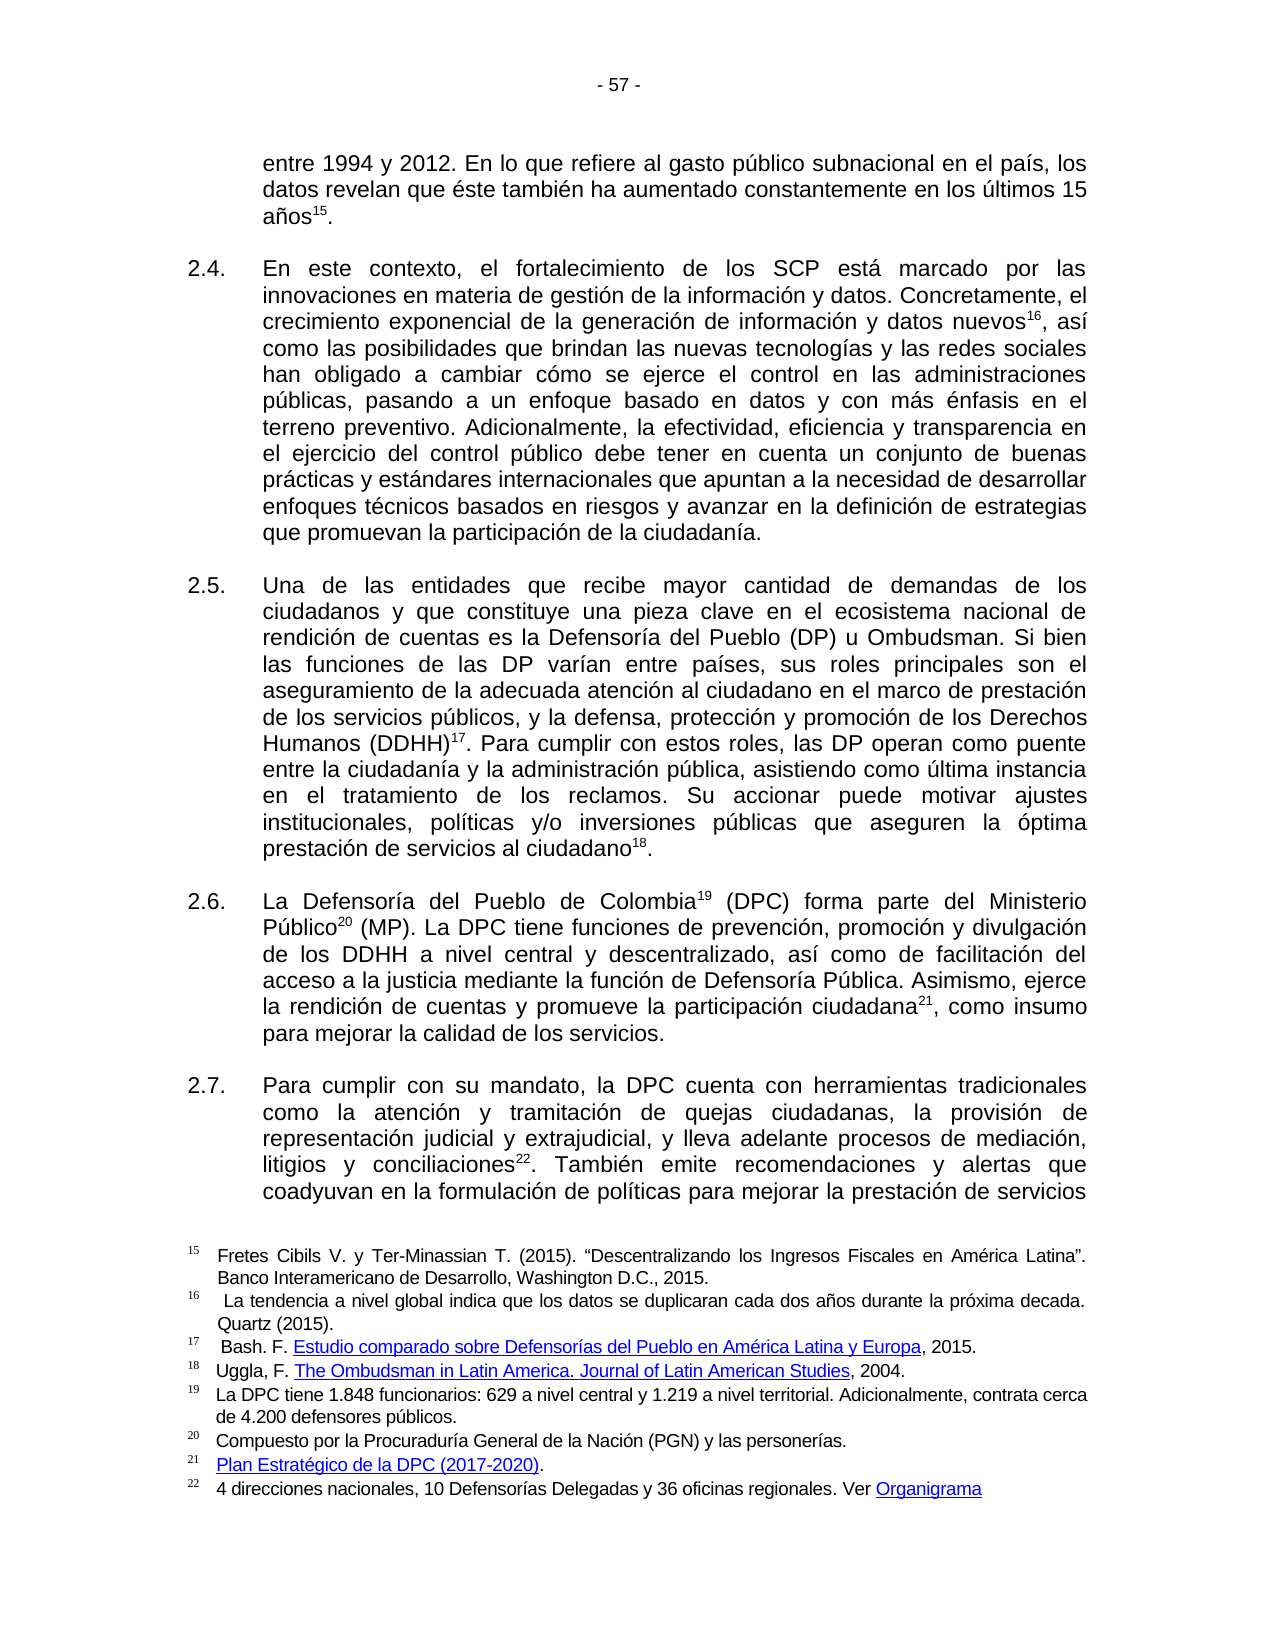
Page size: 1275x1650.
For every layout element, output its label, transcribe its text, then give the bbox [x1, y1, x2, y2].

list En este contexto, el fortalecimiento de los SCP está marcado por las innovaciones en materia de gestión de la información y datos. Concretamente, el crecimiento exponencial de la generación de información y datos nuevos, así como las posibilidades que brindan las nuevas tecnologías y las redes sociales han obligado a cambiar cómo se ejerce el control en las administraciones públicas, pasando a un enfoque basado en datos y con más énfasis en el terreno preventivo. Adicionalmente, la efectividad, eficiencia y transparencia en el ejercicio del control público debe tener en cuenta un conjunto de buenas prácticas y estándares internacionales que apuntan a la necesidad de desarrollar enfoques técnicos basados en riesgos y avanzar en la definición de estrategias que promuevan la participación de la ciudadanía. [187, 255, 1087, 545]
list La Defensoría del Pueblo de Colombia (DPC) forma parte del Ministerio Público (MP). La DPC tiene funciones de prevención, promoción y divulgación de los DDHH a nivel central y descentralizado, así como de facilitación del acceso a la justicia mediante la función de Defensoría Pública. Asimismo, ejerce la rendición de cuentas y promueve la participación ciudadana, como insumo para mejorar la calidad de los servicios. [187, 888, 1087, 1046]
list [187, 1072, 1087, 1204]
list Una de las entidades que recibe mayor cantidad de demandas de los ciudadanos y que constituye una pieza clave en el ecosistema nacional de rendición de cuentas es la Defensoría del Pueblo (DP) u Ombudsman. Si bien las funciones de las DP varían entre países, sus roles principales son el aseguramiento de la adecuada atención al ciudadano en el marco de prestación de los servicios públicos, y la defensa, protección y promoción de los Derechos Humanos (DDHH). Para cumplir con estos roles, las DP operan como puente entre la ciudadanía y la administración pública, asistiendo como última instancia en el tratamiento de los reclamos. Su accionar puede motivar ajustes institucionales, políticas y/o inversiones públicas que aseguren la óptima prestación de servicios al ciudadano. [187, 572, 1087, 862]
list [187, 150, 1087, 229]
